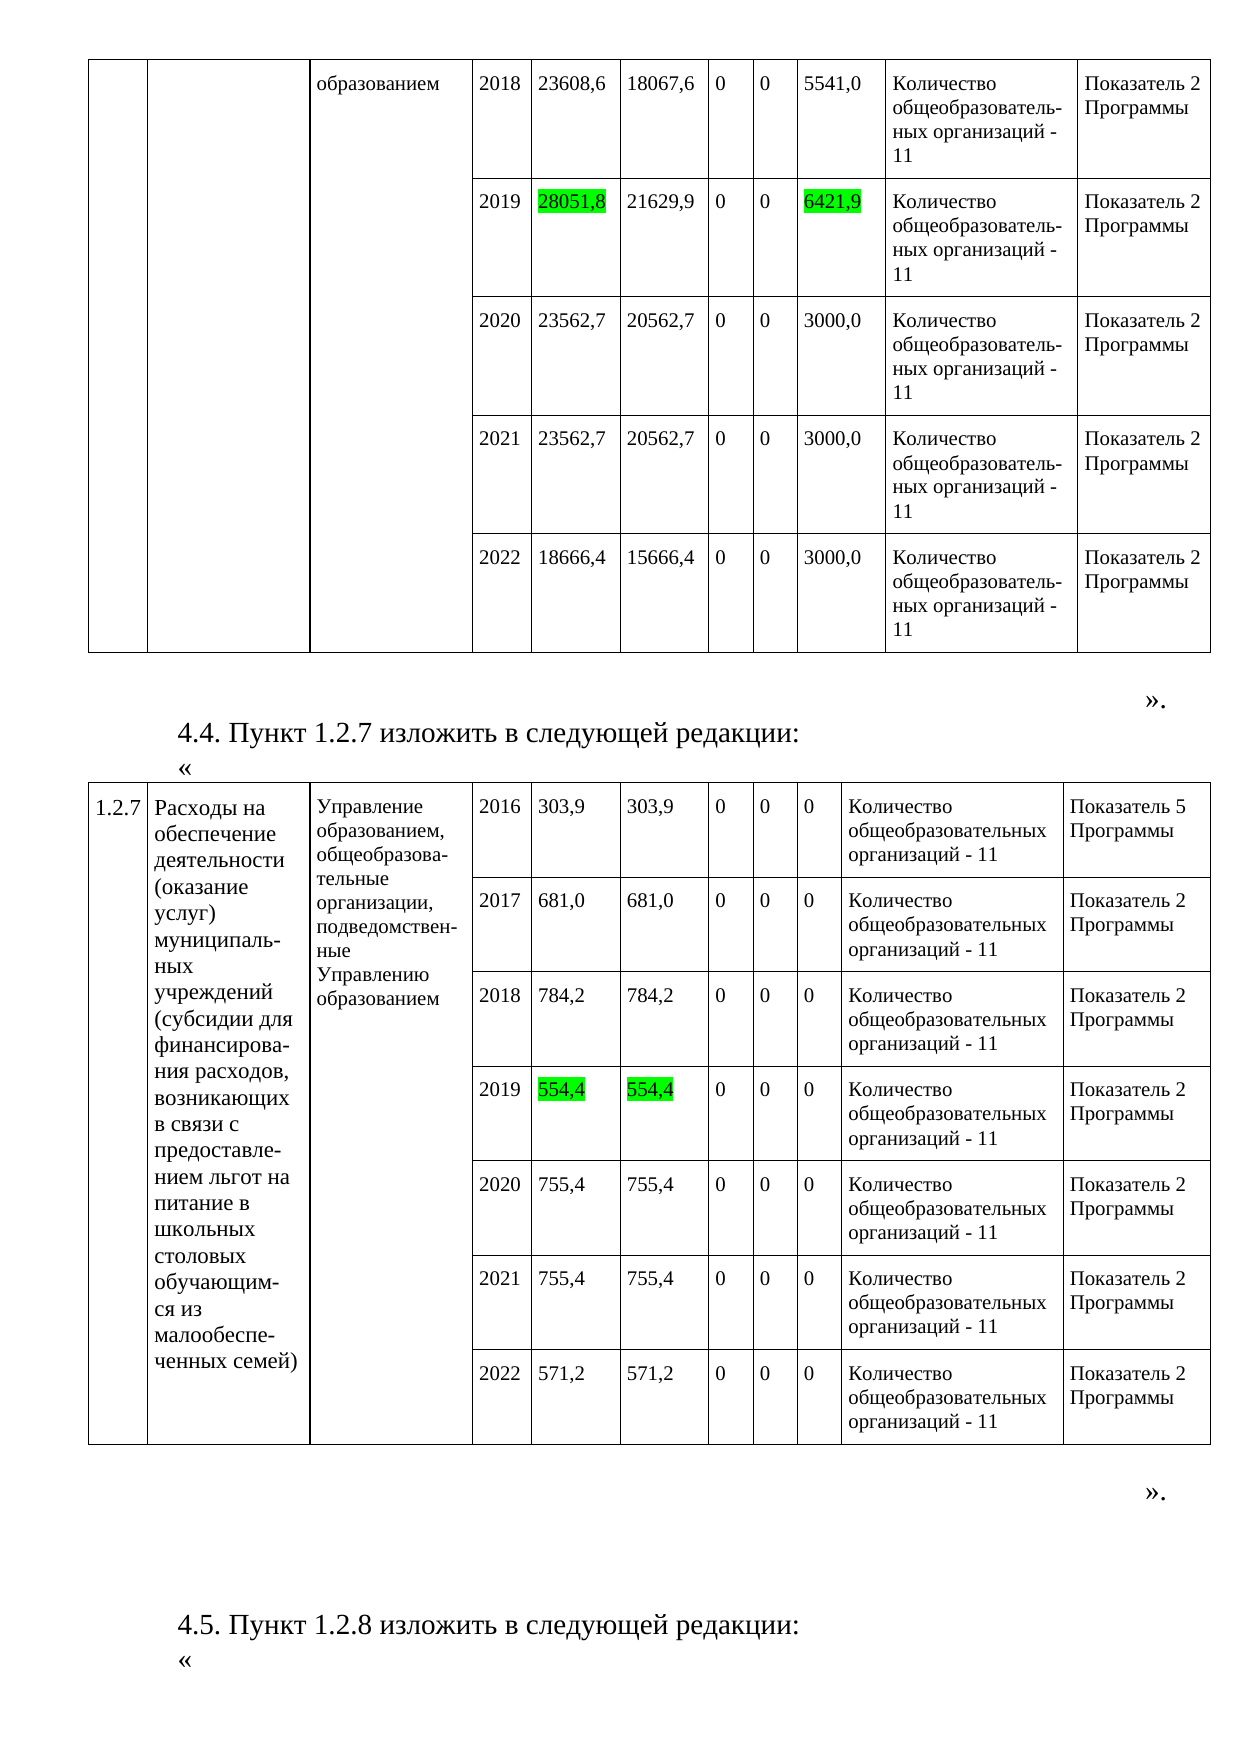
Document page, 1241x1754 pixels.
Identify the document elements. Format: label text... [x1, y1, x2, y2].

table_cell 3000,0 [798, 416, 885, 533]
table_cell Количество общеобразовательных организаций - 11 [842, 1067, 1063, 1160]
table_cell 0 [798, 878, 841, 971]
table_cell 23608,6 [532, 60, 620, 178]
table_cell 571,2 [532, 1350, 620, 1443]
table_cell 0 [709, 1067, 753, 1160]
table_cell 0 [709, 60, 753, 178]
table_cell 20562,7 [621, 297, 708, 415]
table_cell 2017 [473, 878, 531, 971]
table_cell Показатель 2 Программы [1064, 972, 1210, 1066]
table_cell 0 [754, 972, 797, 1066]
table_cell 20562,7 [621, 416, 708, 533]
table_cell 3000,0 [798, 534, 885, 652]
table_cell 0 [754, 534, 797, 652]
title 4.5. Пункт 1.2.8 изложить в следующей редакции: [118, 1607, 1167, 1641]
title 4.4. Пункт 1.2.7 изложить в следующей редакции: [118, 715, 1167, 749]
table_cell 0 [754, 1161, 797, 1254]
table_cell 0 [709, 1161, 753, 1254]
table_cell 755,4 [532, 1161, 620, 1254]
title ». [118, 653, 1167, 715]
title « [118, 749, 1167, 782]
table_cell 2022 [473, 1350, 531, 1443]
title « [118, 1641, 1167, 1674]
table_cell Количество общеобразовательных организаций - 11 [842, 972, 1063, 1066]
table_cell 2020 [473, 297, 531, 415]
table_cell 0 [709, 972, 753, 1066]
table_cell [886, 60, 1077, 178]
table_cell 2019 [473, 1067, 531, 1160]
table_cell 681,0 [621, 878, 708, 971]
table_cell Показатель 2 Программы [1064, 1067, 1210, 1160]
table_cell 0 [754, 416, 797, 533]
table_cell 0 [754, 1256, 797, 1349]
table_cell 0 [798, 1256, 841, 1349]
table_cell 681,0 [532, 878, 620, 971]
table_cell 2018 [473, 60, 531, 178]
table_cell 0 [709, 1350, 753, 1443]
table_header 303,9 [532, 783, 620, 877]
table_cell 2020 [473, 1161, 531, 1254]
table_header Расходы на обеспечение деятельности (оказание услуг) муниципаль-ных учреждений (субсидии для финансирова-ния расходов, возникающих в связи с предоставле-нием льгот на питание в школьных столовых обучающим- ся из малообеспе-ченных семей) [148, 783, 309, 1443]
table_cell 2022 [473, 534, 531, 652]
table_cell 15666,4 [621, 534, 708, 652]
table_cell 0 [798, 972, 841, 1066]
table_cell 18666,4 [532, 534, 620, 652]
table_cell Показатель 2 Программы [1064, 1350, 1210, 1443]
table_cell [1078, 60, 1210, 178]
table_header 0 [709, 783, 753, 877]
table_cell 18067,6 [621, 60, 708, 178]
table_cell 0 [754, 179, 797, 296]
table_cell 0 [798, 1350, 841, 1443]
table_cell Показатель 2 Программы [1078, 297, 1210, 415]
table_cell 755,4 [621, 1256, 708, 1349]
table_header 2016 [473, 783, 531, 877]
table_header Показатель 5 Программы [1064, 783, 1210, 877]
table_header 303,9 [621, 783, 708, 877]
table_cell Показатель 2 Программы [1064, 1161, 1210, 1254]
table_cell 0 [709, 297, 753, 415]
table_cell Показатель 2 Программы [1078, 179, 1210, 296]
table_cell 0 [754, 1350, 797, 1443]
table_cell Количество общеобразовательных организаций - 11 [842, 1256, 1063, 1349]
table_cell 0 [754, 60, 797, 178]
table_cell Количество общеобразователь-ных организаций - 11 [886, 416, 1077, 533]
table_cell Показатель 2 Программы [1078, 534, 1210, 652]
table_cell 0 [709, 878, 753, 971]
title ». [118, 1445, 1167, 1507]
table_cell Показатель 2 Программы [1078, 416, 1210, 533]
table_cell 0 [754, 1067, 797, 1160]
table_cell 0 [754, 878, 797, 971]
table_cell 0 [709, 534, 753, 652]
table_header Количество общеобразовательных организаций - 11 [842, 783, 1063, 877]
table_cell 3000,0 [798, 297, 885, 415]
table_header 0 [798, 783, 841, 877]
table_cell 28051,8 [532, 179, 620, 296]
table_cell 2021 [473, 1256, 531, 1349]
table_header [311, 783, 472, 1443]
table_cell 0 [709, 1256, 753, 1349]
table_cell 0 [798, 1161, 841, 1254]
table_cell 554,4 [532, 1067, 620, 1160]
table_cell 784,2 [532, 972, 620, 1066]
table_cell 2021 [473, 416, 531, 533]
table_cell Показатель 2 Программы [1064, 878, 1210, 971]
table_cell Количество общеобразовательных организаций - 11 [842, 1350, 1063, 1443]
table_cell 571,2 [621, 1350, 708, 1443]
table_cell 0 [709, 416, 753, 533]
table_cell 784,2 [621, 972, 708, 1066]
table_cell 0 [754, 297, 797, 415]
table_cell Количество общеобразователь-ных организаций - 11 [886, 297, 1077, 415]
table_cell Количество общеобразовательных организаций - 11 [842, 878, 1063, 971]
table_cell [886, 179, 1077, 296]
table_cell 5541,0 [798, 60, 885, 178]
table_cell 23562,7 [532, 416, 620, 533]
table_cell 554,4 [621, 1067, 708, 1160]
table_cell Количество общеобразователь-ных организаций - 11 [886, 534, 1077, 652]
table_cell 6421,9 [798, 179, 885, 296]
table_cell 755,4 [621, 1161, 708, 1254]
table_cell 0 [709, 179, 753, 296]
table_cell 23562,7 [532, 297, 620, 415]
table_cell Показатель 2 Программы [1064, 1256, 1210, 1349]
table_cell 0 [798, 1067, 841, 1160]
table_cell 755,4 [532, 1256, 620, 1349]
table_cell 21629,9 [621, 179, 708, 296]
table_header 1.2.7 [89, 783, 147, 1443]
table_cell Количество общеобразовательных организаций - 11 [842, 1161, 1063, 1254]
table_header 0 [754, 783, 797, 877]
table_cell 2018 [473, 972, 531, 1066]
table_cell 2019 [473, 179, 531, 296]
